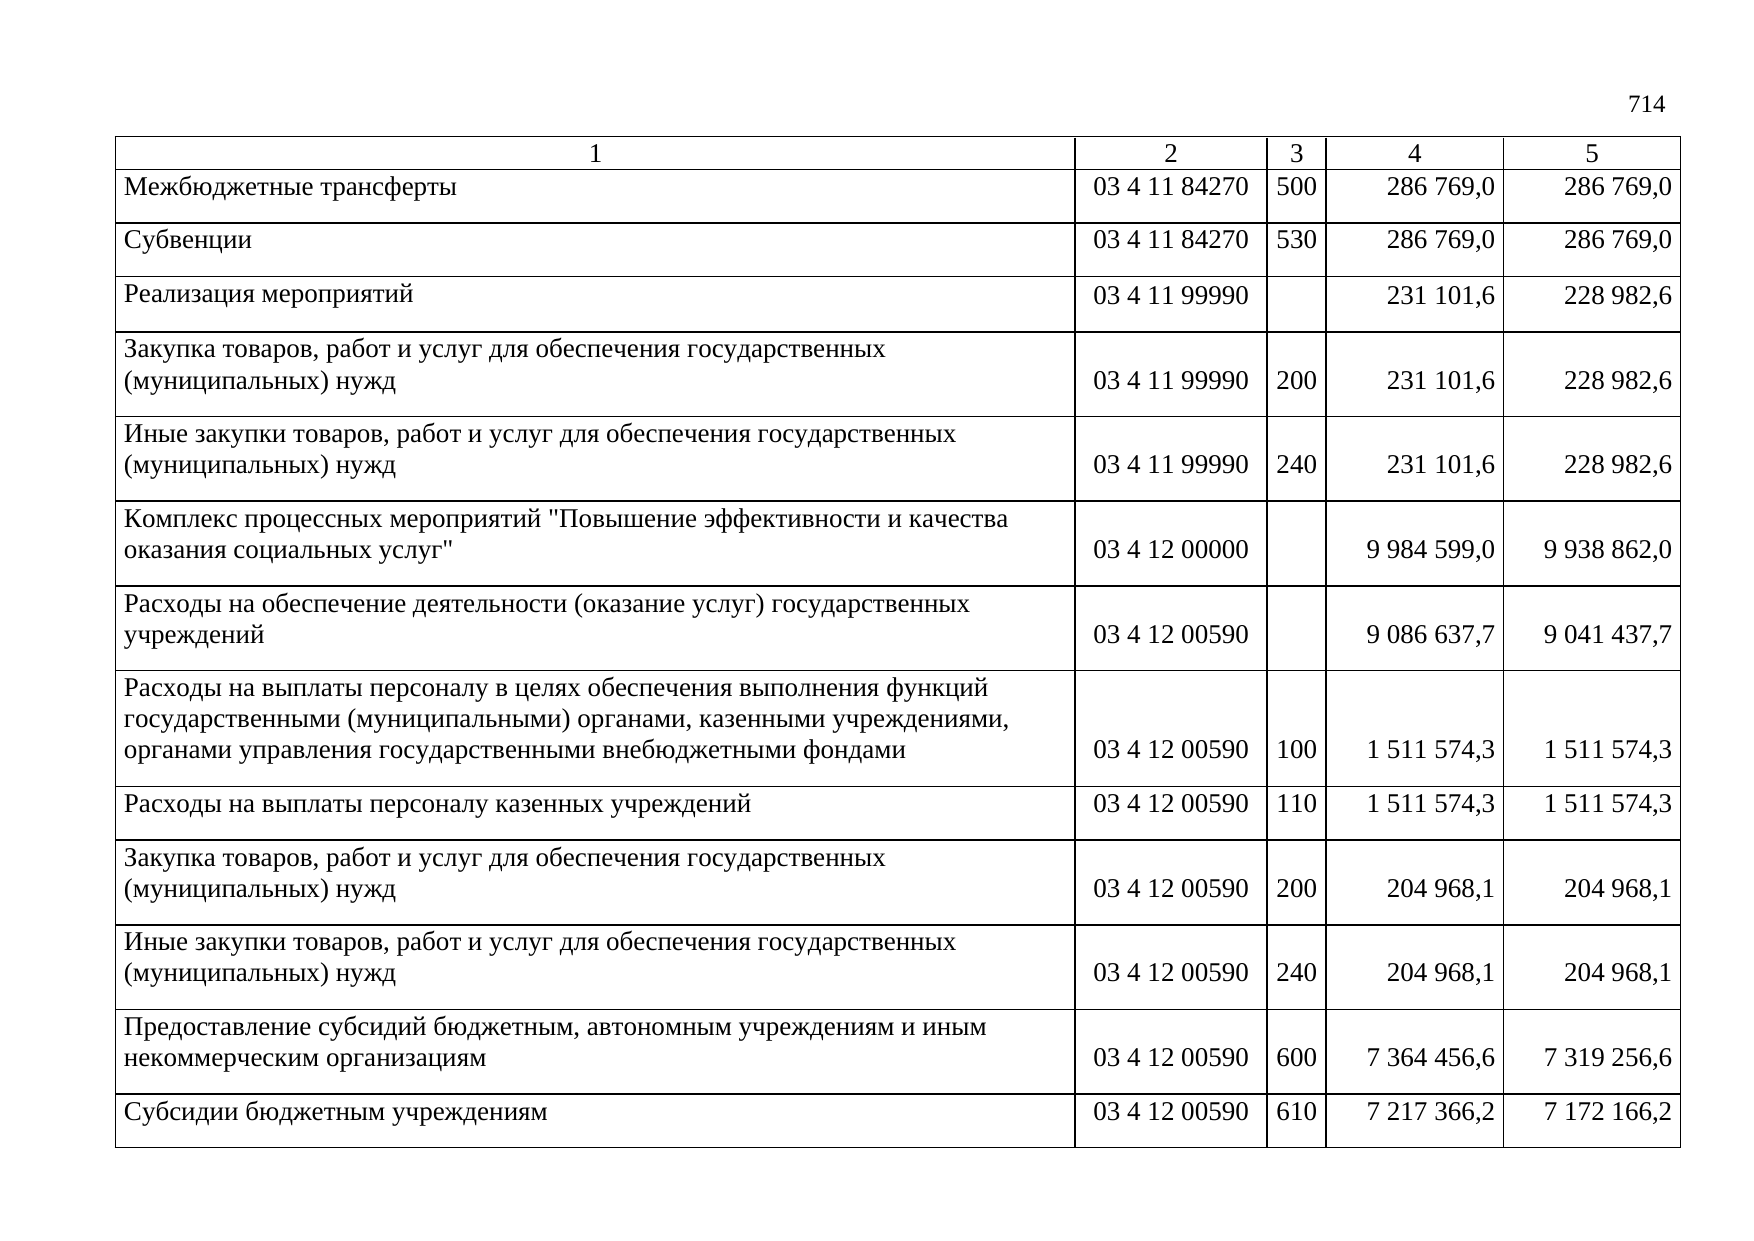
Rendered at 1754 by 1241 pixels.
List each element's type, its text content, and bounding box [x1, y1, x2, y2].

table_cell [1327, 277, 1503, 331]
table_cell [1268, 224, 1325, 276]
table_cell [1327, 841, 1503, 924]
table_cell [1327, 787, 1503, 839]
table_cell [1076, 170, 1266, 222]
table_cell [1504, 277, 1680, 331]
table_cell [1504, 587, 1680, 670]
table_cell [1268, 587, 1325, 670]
table_header 1 [116, 137, 1075, 168]
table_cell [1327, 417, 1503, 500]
table_header 4 [1327, 137, 1503, 168]
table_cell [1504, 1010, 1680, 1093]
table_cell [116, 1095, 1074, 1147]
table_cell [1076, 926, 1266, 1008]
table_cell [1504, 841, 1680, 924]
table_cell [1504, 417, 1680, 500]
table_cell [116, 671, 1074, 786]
table_header 2 [1076, 137, 1267, 168]
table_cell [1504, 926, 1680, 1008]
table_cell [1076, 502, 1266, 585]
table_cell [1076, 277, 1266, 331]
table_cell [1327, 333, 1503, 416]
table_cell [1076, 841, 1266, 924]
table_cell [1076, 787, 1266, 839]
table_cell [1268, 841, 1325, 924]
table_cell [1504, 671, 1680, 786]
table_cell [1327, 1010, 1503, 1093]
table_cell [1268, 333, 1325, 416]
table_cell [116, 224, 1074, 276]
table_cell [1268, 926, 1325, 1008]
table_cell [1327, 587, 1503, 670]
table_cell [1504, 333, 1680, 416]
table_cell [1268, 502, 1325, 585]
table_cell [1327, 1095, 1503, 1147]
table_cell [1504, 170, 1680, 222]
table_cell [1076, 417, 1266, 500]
table_header 3 [1268, 137, 1326, 168]
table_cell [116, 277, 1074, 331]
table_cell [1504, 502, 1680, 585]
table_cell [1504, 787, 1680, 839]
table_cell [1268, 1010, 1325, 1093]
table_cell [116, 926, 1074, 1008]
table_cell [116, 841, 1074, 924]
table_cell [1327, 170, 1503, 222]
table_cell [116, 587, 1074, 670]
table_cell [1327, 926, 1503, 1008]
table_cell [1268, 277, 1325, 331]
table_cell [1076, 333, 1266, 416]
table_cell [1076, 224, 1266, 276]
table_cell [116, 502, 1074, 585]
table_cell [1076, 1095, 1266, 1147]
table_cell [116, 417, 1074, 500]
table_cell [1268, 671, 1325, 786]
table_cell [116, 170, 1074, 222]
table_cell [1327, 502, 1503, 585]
table_header 5 [1504, 137, 1680, 168]
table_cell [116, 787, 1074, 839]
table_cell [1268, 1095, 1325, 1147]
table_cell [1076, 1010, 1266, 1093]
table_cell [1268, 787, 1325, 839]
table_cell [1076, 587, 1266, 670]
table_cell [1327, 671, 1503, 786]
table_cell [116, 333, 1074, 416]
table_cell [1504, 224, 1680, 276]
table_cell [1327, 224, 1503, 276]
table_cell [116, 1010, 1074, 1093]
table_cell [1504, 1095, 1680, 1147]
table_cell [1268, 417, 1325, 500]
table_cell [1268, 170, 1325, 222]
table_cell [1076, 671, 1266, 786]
